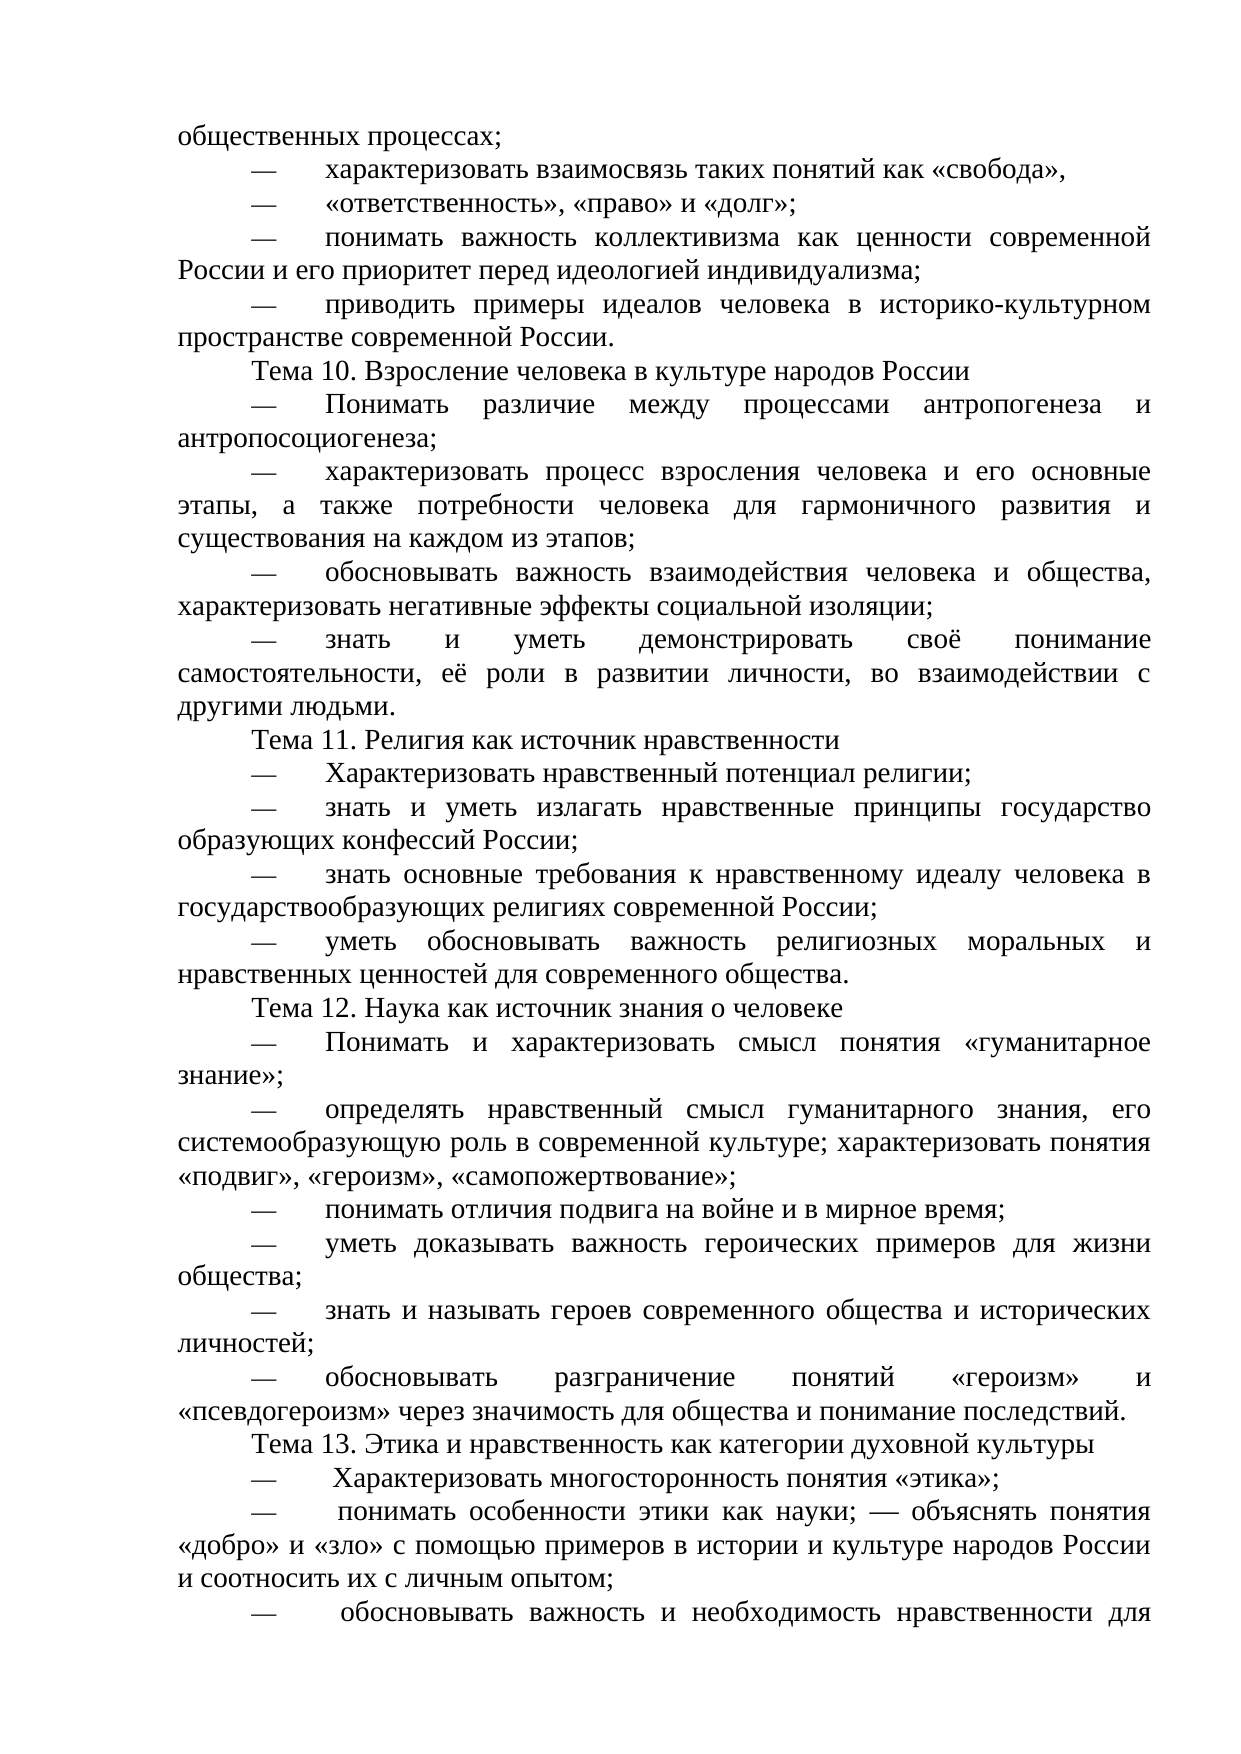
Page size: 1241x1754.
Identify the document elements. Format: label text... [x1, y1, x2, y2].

list понимать особенности этики как науки; — объяснять понятия «добро» и «зло» с помощью примеров в истории и культуре народов России и соотносить их с личным опытом; [177, 1493, 1152, 1594]
list знать и уметь демонстрировать своё понимание самостоятельности, её роли в развитии личности, во взаимодействии с другими людьми. [177, 621, 1152, 722]
list Понимать и характеризовать смысл понятия «гуманитарное знание»; [177, 1024, 1152, 1091]
list Характеризовать нравственный потенциал религии; [177, 755, 1152, 789]
list Тема 11. Религия как источник нравственности [251, 722, 1152, 755]
list знать и уметь излагать нравственные принципы государство образующих конфессий России; [177, 789, 1152, 856]
list Характеризовать многосторонность понятия «этика»; [177, 1460, 1152, 1493]
list Тема 12. Наука как источник знания о человеке [251, 990, 1152, 1024]
list «ответственность», «право» и «долг»; [177, 185, 1152, 219]
list понимать важность коллективизма как ценности современной России и его приоритет перед идеологией индивидуализма; [177, 219, 1152, 286]
list обосновывать разграничение понятий «героизм» и «псевдогероизм» через значимость для общества и понимание последствий. [177, 1359, 1152, 1426]
list Тема 10. Взросление человека в культуре народов России [251, 353, 1152, 386]
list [177, 1594, 1152, 1627]
list уметь обосновывать важность религиозных моральных и нравственных ценностей для современного общества. [177, 923, 1152, 990]
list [177, 118, 1152, 152]
list обосновывать важность взаимодействия человека и общества, характеризовать негативные эффекты социальной изоляции; [177, 554, 1152, 621]
list характеризовать взаимосвязь таких понятий как «свобода», [177, 152, 1152, 185]
list уметь доказывать важность героических примеров для жизни общества; [177, 1225, 1152, 1292]
list понимать отличия подвига на войне и в мирное время; [177, 1191, 1152, 1225]
list Понимать различие между процессами антропогенеза и антропосоциогенеза; [177, 386, 1152, 453]
list знать основные требования к нравственному идеалу человека в государствообразующих религиях современной России; [177, 856, 1152, 923]
list определять нравственный смысл гуманитарного знания, его системообразующую роль в современной культуре; характеризовать понятия «подвиг», «героизм», «самопожертвование»; [177, 1091, 1152, 1191]
list характеризовать процесс взросления человека и его основные этапы, а также потребности человека для гармоничного развития и существования на каждом из этапов; [177, 453, 1152, 554]
list Тема 13. Этика и нравственность как категории духовной культуры [177, 1426, 1152, 1460]
list знать и называть героев современного общества и исторических личностей; [177, 1292, 1152, 1359]
list приводить примеры идеалов человека в историко-культурном пространстве современной России. [177, 286, 1152, 353]
